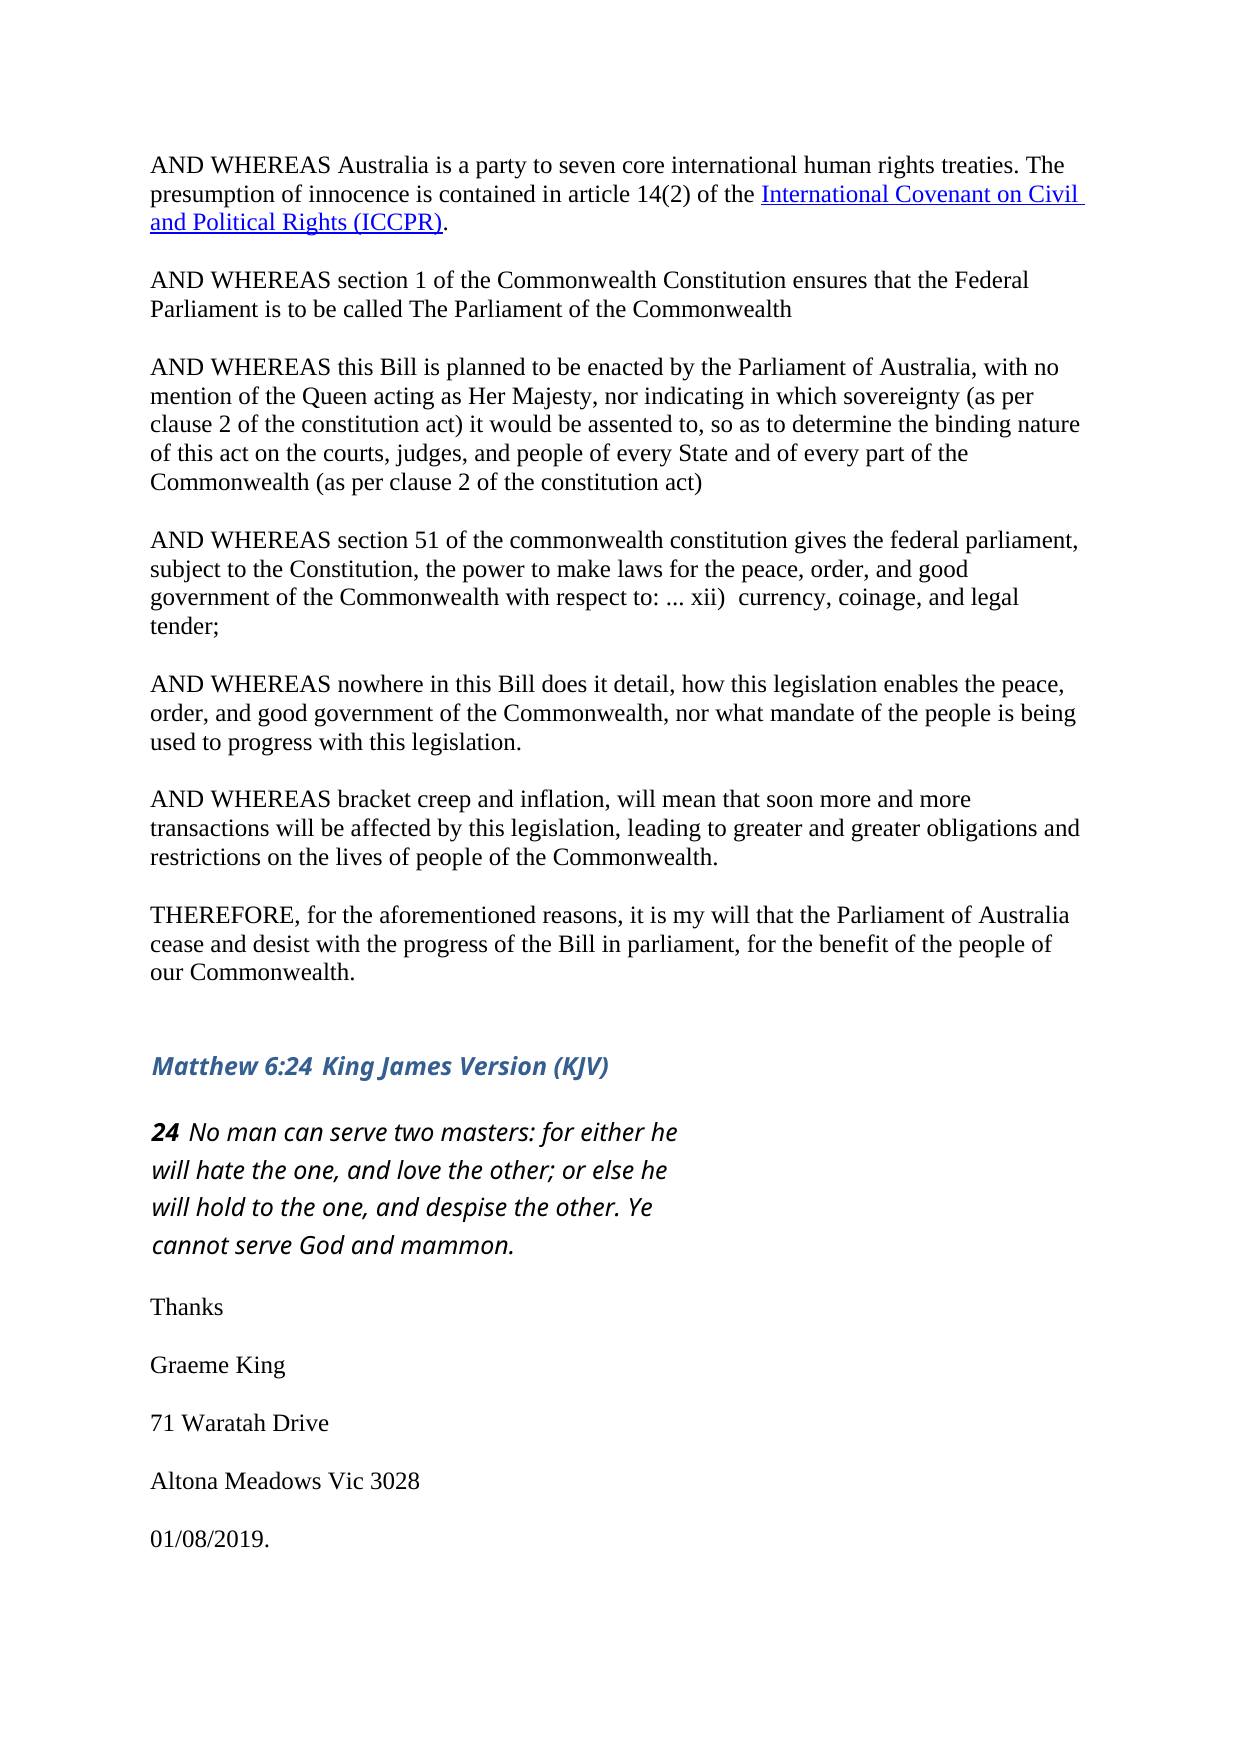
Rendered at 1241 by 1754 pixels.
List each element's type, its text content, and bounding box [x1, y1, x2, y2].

text AND WHEREAS section 1 of the Commonwealth Constitution ensures that the Federal Parliament is to be called The Parliament of the Commonwealth [150, 265, 1090, 323]
text Graeme King [150, 1350, 1090, 1379]
text AND WHEREAS Australia is a party to seven core international human rights treaties. The presumption of innocence is contained in article 14(2) of the International Covenant on Civil and Political Rights (ICCPR). [150, 150, 1090, 236]
text AND WHEREAS bracket creep and inflation, will mean that soon more and more transactions will be affected by this legislation, leading to greater and greater obligations and restrictions on the lives of people of the Commonwealth. [150, 784, 1090, 871]
text AND WHEREAS section 51 of the commonwealth constitution gives the federal parliament, subject to the Constitution, the power to make laws for the peace, order, and good government of the Commonwealth with respect to: ... xii) currency, coinage, and legal tender; [150, 525, 1090, 640]
text 71 Waratah Drive [150, 1408, 1090, 1437]
table_header Matthew 6:24 King James Version (KJV) 24 No man can serve two masters: for either he will hate the one, and love the other; or else he will hold to the one, and despise the other. Ye cannot serve God and mammon. [150, 1015, 686, 1263]
text 01/08/2019. [150, 1524, 1090, 1553]
text AND WHEREAS nowhere in this Bill does it detail, how this legislation enables the peace, order, and good government of the Commonwealth, nor what mandate of the people is being used to progress with this legislation. [150, 669, 1090, 755]
text THEREFORE, for the aforementioned reasons, it is my will that the Parliament of Australia cease and desist with the progress of the Bill in parliament, for the benefit of the people of our Commonwealth. [150, 900, 1090, 986]
text Altona Meadows Vic 3028 [150, 1466, 1090, 1495]
text AND WHEREAS this Bill is planned to be enacted by the Parliament of Australia, with no mention of the Queen acting as Her Majesty, nor indicating in which sovereignty (as per clause 2 of the constitution act) it would be assented to, so as to determine the binding nature of this act on the courts, judges, and people of every State and of every part of the Commonwealth (as per clause 2 of the constitution act) [150, 352, 1090, 496]
text Thanks [150, 1292, 1090, 1321]
